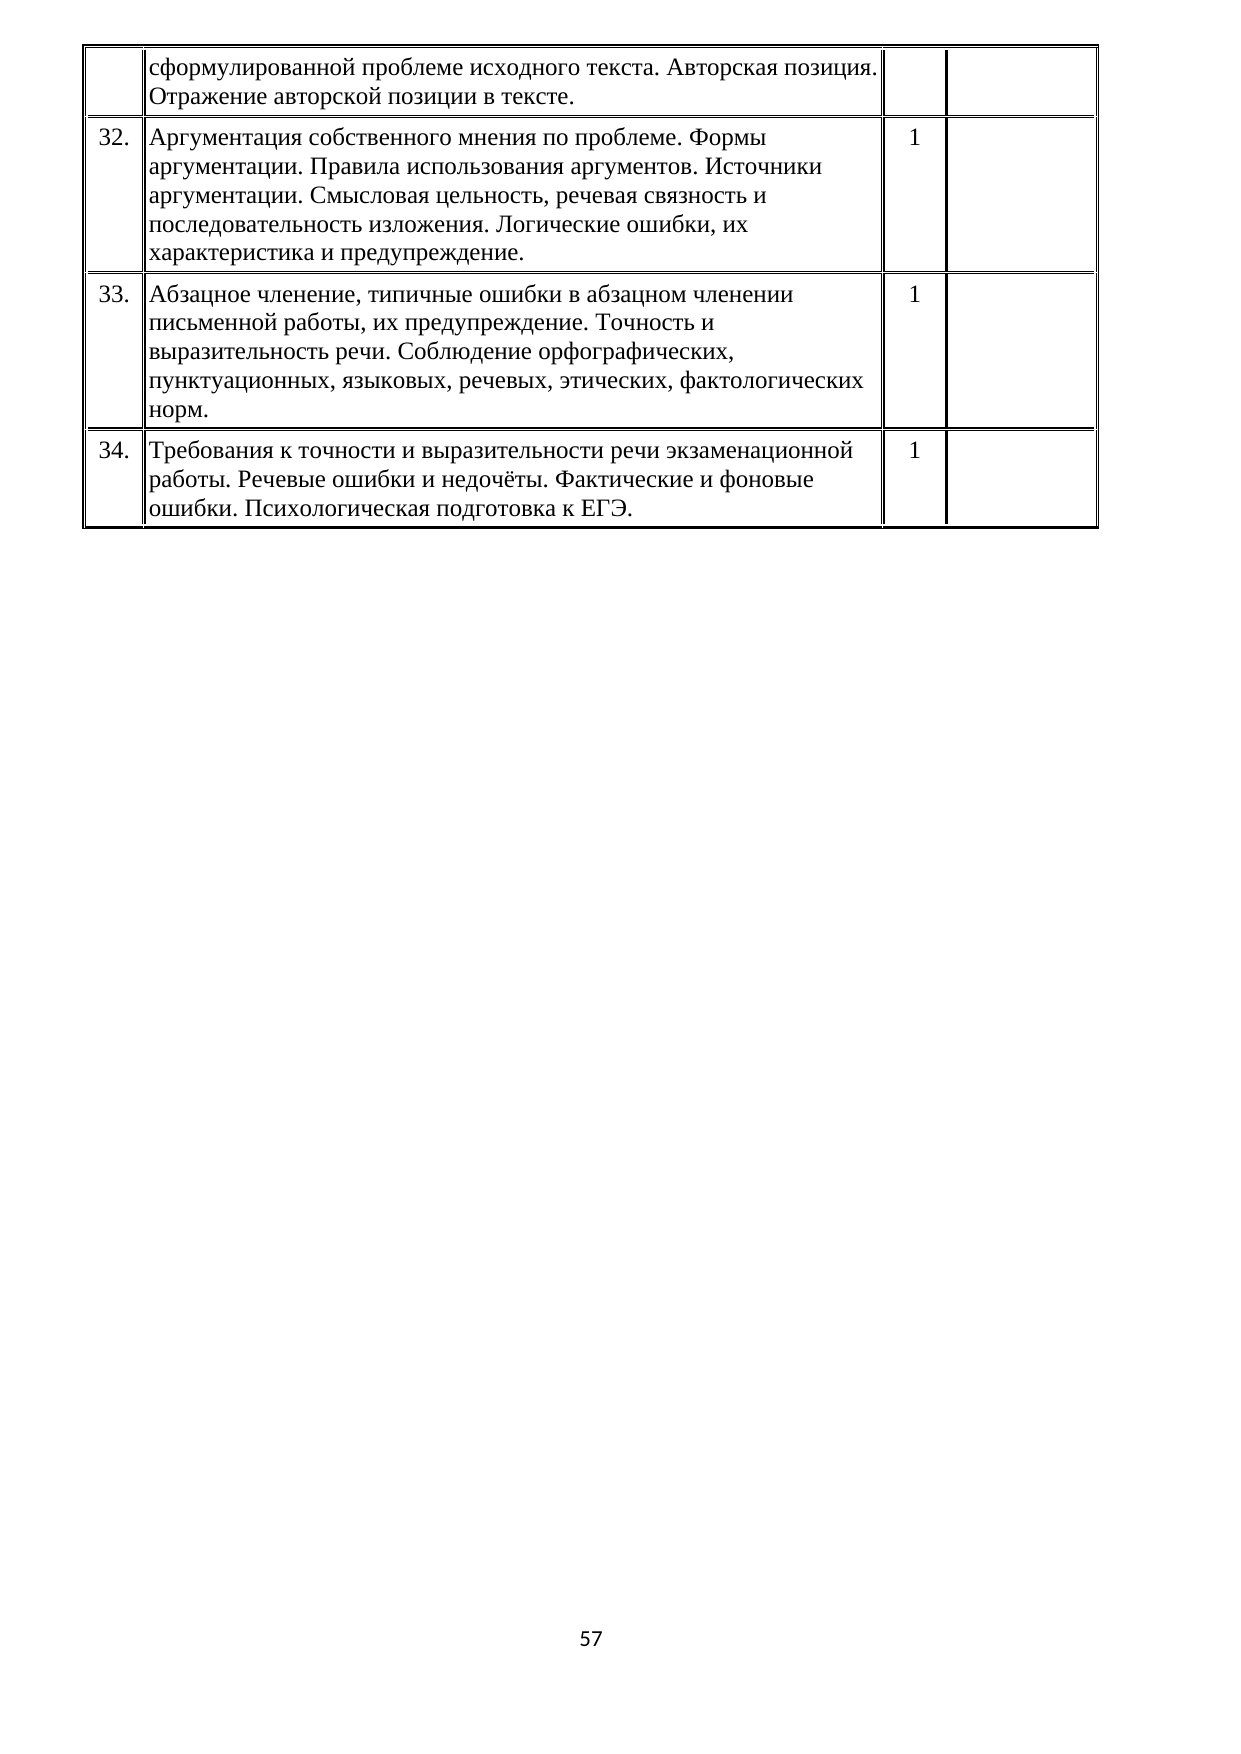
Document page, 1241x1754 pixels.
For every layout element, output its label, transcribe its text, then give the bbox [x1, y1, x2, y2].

table_cell [946, 427, 1096, 526]
table_cell [946, 271, 1097, 427]
table_cell 1 [885, 118, 945, 271]
table_cell 33. [84, 271, 144, 427]
table_cell Требования к точности и выразительности речи экзаменационной работы. Речевые ошибки и недочёты. Фактические и фоновые ошибки. Психологическая подготовка к ЕГЭ. [144, 427, 883, 526]
table_cell 34. [86, 427, 144, 526]
table_cell 1 [883, 431, 946, 526]
table_cell 1 [885, 274, 945, 427]
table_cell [144, 46, 883, 114]
table_cell Абзацное членение, типичные ошибки в абзацном членении письменной работы, их предупреждение. Точность и выразительность речи. Соблюдение орфографических, пунктуационных, языковых, речевых, этических, фактологических норм. [146, 274, 881, 427]
table_cell 32. [86, 115, 142, 271]
table_cell [948, 115, 1096, 271]
table_cell [946, 48, 1096, 114]
table_cell 31. [86, 46, 144, 114]
table_cell 1 [883, 48, 946, 114]
table_cell Аргументация собственного мнения по проблеме. Формы аргументации. Правила использования аргументов. Источники аргументации. Смысловая цельность, речевая связность и последовательность изложения. Логические ошибки, их характеристика и предупреждение. [146, 118, 881, 271]
